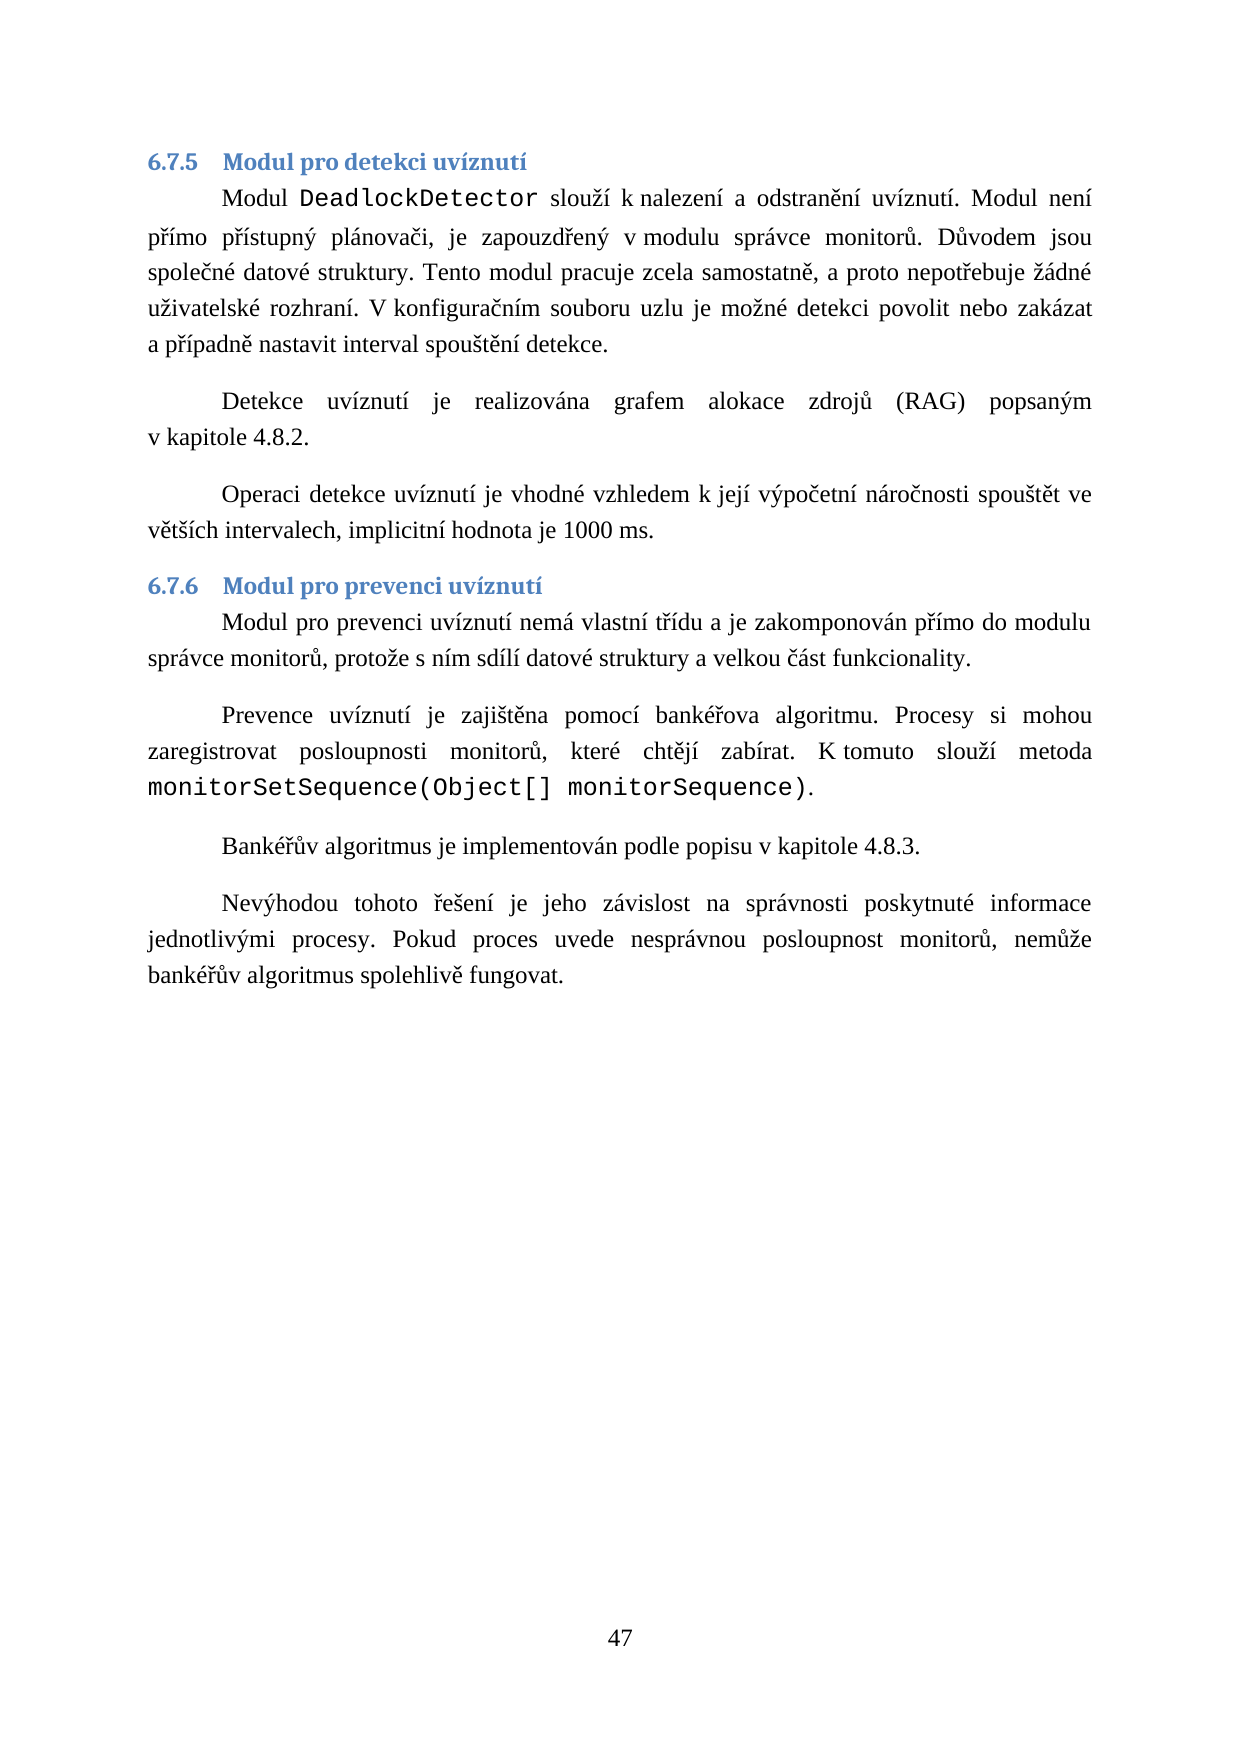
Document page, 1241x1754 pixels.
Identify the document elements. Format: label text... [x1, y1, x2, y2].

text Modul pro prevenci uvíznutí nemá vlastní třídu a je zakomponován přímo do modulu správce monitorů, protože s ním sdílí datové struktury a velkou část funkcionality. [148, 607, 1093, 672]
text Bankéřův algoritmus je implementován podle popisu v kapitole 4.8.3. [148, 831, 1093, 860]
subtitle Modul pro detekci uvíznutí [148, 148, 1093, 176]
text Detekce uvíznutí je realizována grafem alokace zdrojů (RAG) popsaným v kapitole 4.8.2. [148, 386, 1093, 451]
subtitle Modul pro prevenci uvíznutí [148, 572, 1093, 600]
text Modul DeadlockDetector slouží k nalezení a odstranění uvíznutí. Modul není přímo přístupný plánovači, je zapouzdřený v modulu správce monitorů. Důvodem jsou společné datové struktury. Tento modul pracuje zcela samostatně, a proto nepotřebuje žádné uživatelské rozhraní. V konfiguračním souboru uzlu je možné detekci povolit nebo zakázat a případně nastavit interval spouštění detekce. [148, 183, 1093, 358]
text Operaci detekce uvíznutí je vhodné vzhledem k její výpočetní náročnosti spouštět ve větších intervalech, implicitní hodnota je 1000 ms. [148, 479, 1093, 543]
text Prevence uvíznutí je zajištěna pomocí bankéřova algoritmu. Procesy si mohou zaregistrovat posloupnosti monitorů, které chtějí zabírat. K tomuto slouží metoda monitorSetSequence(Object[] monitorSequence). [148, 700, 1093, 803]
text Nevýhodou tohoto řešení je jeho závislost na správnosti poskytnuté informace jednotlivými procesy. Pokud proces uvede nesprávnou posloupnost monitorů, nemůže bankéřův algoritmus spolehlivě fungovat. [148, 888, 1093, 989]
